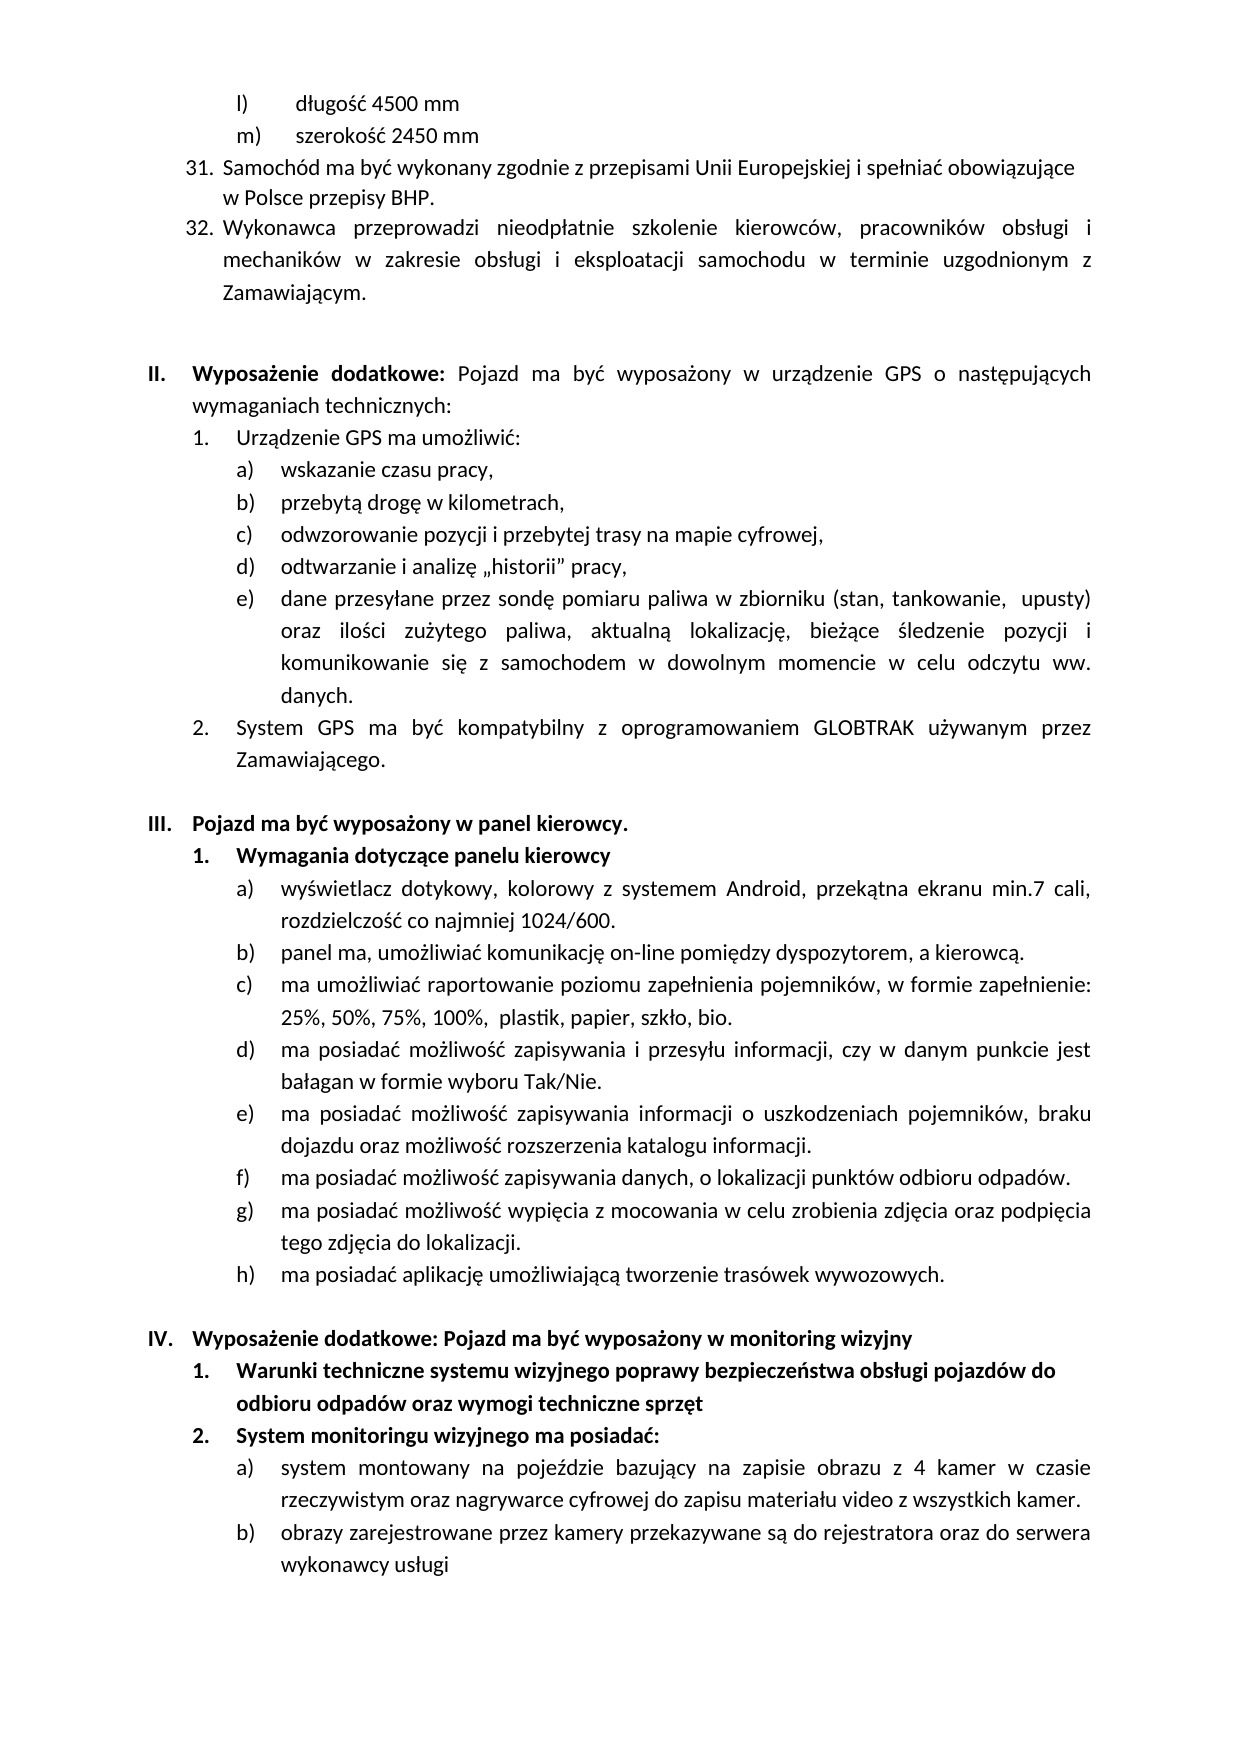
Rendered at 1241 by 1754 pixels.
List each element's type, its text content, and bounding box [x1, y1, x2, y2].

list przebytą drogę w kilometrach, [236, 488, 1093, 516]
list długość 4500 mm [236, 89, 1093, 117]
list ma umożliwiać raportowanie poziomu zapełnienia pojemników, w formie zapełnienie: 25%, 50%, 75%, 100%, plastik, papier, szkło, bio. [236, 970, 1093, 1031]
list ma posiadać możliwość zapisywania informacji o uszkodzeniach pojemników, braku dojazdu oraz możliwość rozszerzenia katalogu informacji. [236, 1099, 1093, 1159]
list ma posiadać aplikację umożliwiającą tworzenie trasówek wywozowych. [236, 1260, 1093, 1288]
list obrazy zarejestrowane przez kamery przekazywane są do rejestratora oraz do serwera wykonawcy usługi [236, 1518, 1093, 1578]
list odwzorowanie pozycji i przebytej trasy na mapie cyfrowej, [236, 520, 1093, 548]
list odtwarzanie i analizę „historii” pracy, [236, 552, 1093, 580]
list wyświetlacz dotykowy, kolorowy z systemem Android, przekątna ekranu min.7 cali, rozdzielczość co najmniej 1024/600. [236, 874, 1093, 934]
list Wyposażenie dodatkowe: Pojazd ma być wyposażony w urządzenie GPS o następujących wymaganiach technicznych: [148, 359, 1093, 419]
list panel ma, umożliwiać komunikację on-line pomiędzy dyspozytorem, a kierowcą. [236, 938, 1093, 966]
list ma posiadać możliwość zapisywania danych, o lokalizacji punktów odbioru odpadów. [236, 1163, 1093, 1192]
list system montowany na pojeździe bazujący na zapisie obrazu z 4 kamer w czasie rzeczywistym oraz nagrywarce cyfrowej do zapisu materiału video z wszystkich kamer. [236, 1453, 1093, 1513]
list Wyposażenie dodatkowe: Pojazd ma być wyposażony w monitoring wizyjny [148, 1324, 1093, 1352]
list ma posiadać możliwość zapisywania i przesyłu informacji, czy w danym punkcie jest bałagan w formie wyboru Tak/Nie. [236, 1035, 1093, 1095]
list wskazanie czasu pracy, [236, 455, 1093, 483]
list dane przesyłane przez sondę pomiaru paliwa w zbiorniku (stan, tankowanie, upusty) oraz ilości zużytego paliwa, aktualną lokalizację, bieżące śledzenie pozycji i komunikowanie się z samochodem w dowolnym momencie w celu odczytu ww. danych. [236, 584, 1093, 709]
list Wykonawca przeprowadzi nieodpłatnie szkolenie kierowców, pracowników obsługi i mechaników w zakresie obsługi i eksploatacji samochodu w terminie uzgodnionym z Zamawiającym. [185, 213, 1093, 306]
list ma posiadać możliwość wypięcia z mocowania w celu zrobienia zdjęcia oraz podpięcia tego zdjęcia do lokalizacji. [236, 1196, 1093, 1256]
list Samochód ma być wykonany zgodnie z przepisami Unii Europejskiej i spełniać obowiązujące w Polsce przepisy BHP. [185, 153, 1093, 211]
list System monitoringu wizyjnego ma posiadać: [192, 1421, 1093, 1449]
list Warunki techniczne systemu wizyjnego poprawy bezpieczeństwa obsługi pojazdów do odbioru odpadów oraz wymogi techniczne sprzęt [192, 1357, 1093, 1417]
list szerokość 2450 mm [236, 121, 1093, 149]
list System GPS ma być kompatybilny z oprogramowaniem GLOBTRAK używanym przez Zamawiającego. [192, 713, 1093, 773]
list Pojazd ma być wyposażony w panel kierowcy. [148, 809, 1093, 837]
list Urządzenie GPS ma umożliwić: [192, 423, 1093, 451]
list Wymagania dotyczące panelu kierowcy [192, 842, 1093, 870]
